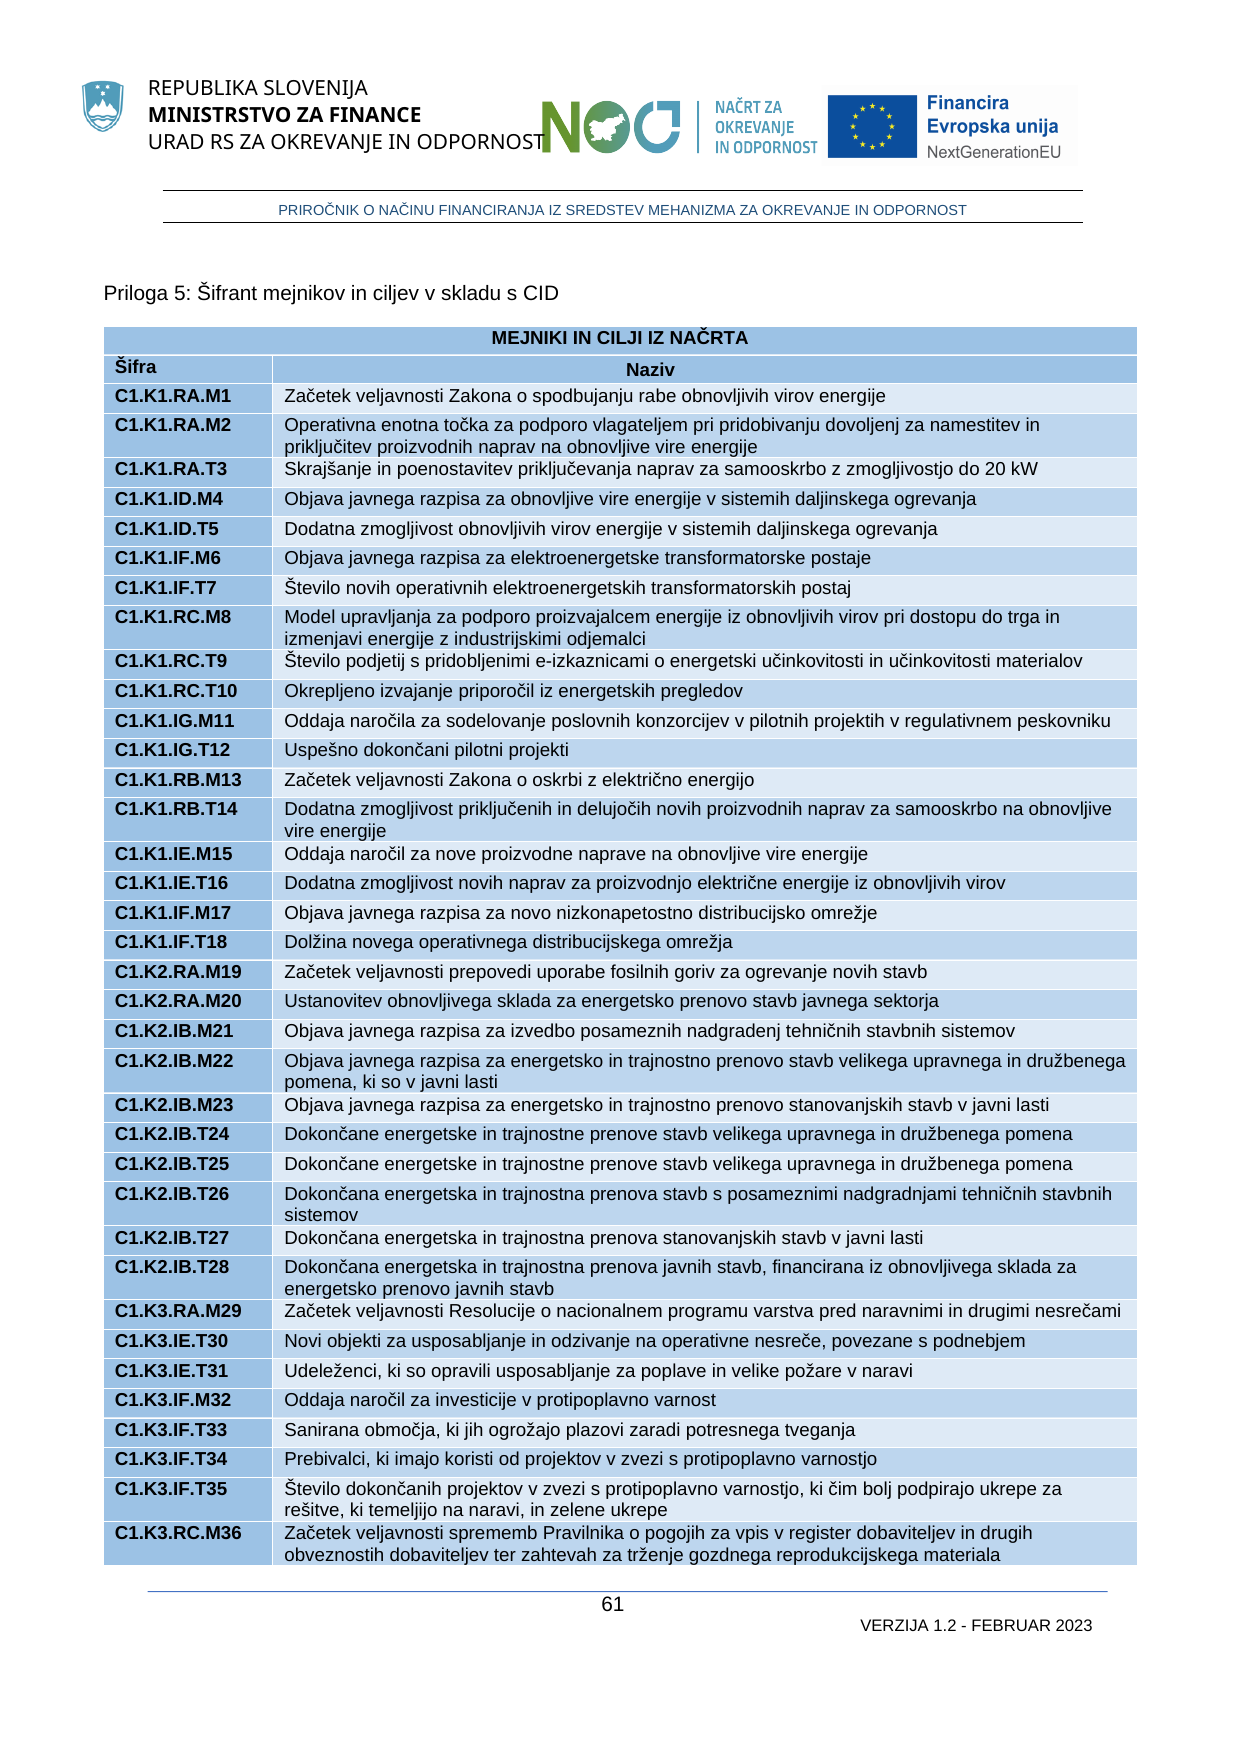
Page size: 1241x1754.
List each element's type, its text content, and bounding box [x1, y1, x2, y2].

picture [821, 85, 1078, 166]
table_cell C1.K3.RC.M36 [104, 1522, 272, 1565]
table_cell Oddaja naročil za investicije v protipoplavno varnost [273, 1389, 1137, 1417]
table_cell Objava javnega razpisa za elektroenergetske transformatorske postaje [273, 547, 1137, 575]
table_cell C1.K1.RC.M8 [104, 606, 272, 649]
table_cell C1.K2.IB.T27 [104, 1226, 272, 1255]
table_cell Objava javnega razpisa za energetsko in trajnostno prenovo stavb velikega upravnega in družbenega pomena, ki so v javni lasti [273, 1049, 1137, 1092]
table_cell Novi objekti za usposabljanje in odzivanje na operativne nesreče, povezane s podnebjem [273, 1330, 1137, 1358]
table_cell C1.K1.RA.T3 [104, 458, 272, 487]
table_cell Objava javnega razpisa za energetsko in trajnostno prenovo stanovanjskih stavb v javni lasti [273, 1094, 1137, 1122]
table_cell C1.K1.IF.T7 [104, 576, 272, 605]
table_cell C1.K1.RC.T9 [104, 650, 272, 679]
table_cell Sanirana območja, ki jih ogrožajo plazovi zaradi potresnega tveganja [273, 1419, 1137, 1447]
table_cell C1.K2.IB.T25 [104, 1153, 272, 1181]
table_cell Oddaja naročil za nove proizvodne naprave na obnovljive vire energije [273, 842, 1137, 871]
table_cell C1.K2.RA.M20 [104, 990, 272, 1019]
table_cell Uspešno dokončani pilotni projekti [273, 739, 1137, 767]
table_cell Število novih operativnih elektroenergetskih transformatorskih postaj [273, 576, 1137, 605]
table_cell Začetek veljavnosti Zakona o spodbujanju rabe obnovljivih virov energije [273, 384, 1137, 413]
table_cell C1.K1.IG.T12 [104, 739, 272, 767]
table_cell Objava javnega razpisa za novo nizkonapetostno distribucijsko omrežje [273, 901, 1137, 930]
table_cell C1.K3.IF.T34 [104, 1448, 272, 1477]
table_cell C1.K1.IF.T18 [104, 931, 272, 959]
table_cell Dodatna zmogljivost obnovljivih virov energije v sistemih daljinskega ogrevanja [273, 517, 1137, 546]
table_cell Skrajšanje in poenostavitev priključevanja naprav za samooskrbo z zmogljivostjo do 20 kW [273, 458, 1137, 487]
table_cell C1.K1.RB.T14 [104, 798, 272, 841]
table_cell Prebivalci, ki imajo koristi od projektov v zvezi s protipoplavno varnostjo [273, 1448, 1137, 1477]
table_header MEJNIKI IN CILJI IZ NAČRTA [104, 327, 1137, 354]
text Priloga 5: Šifrant mejnikov in ciljev v skladu s CID [88, 281, 1078, 305]
table_cell C1.K1.IE.M15 [104, 842, 272, 871]
table_cell Dokončana energetska in trajnostna prenova stanovanjskih stavb v javni lasti [273, 1226, 1137, 1255]
table_cell C1.K3.IE.T31 [104, 1359, 272, 1388]
table_cell C1.K1.RC.T10 [104, 680, 272, 708]
table_cell Model upravljanja za podporo proizvajalcem energije iz obnovljivih virov pri dostopu do trga in izmenjavi energije z industrijskimi odjemalci [273, 606, 1137, 649]
table_cell Število dokončanih projektov v zvezi s protipoplavno varnostjo, ki čim bolj podpirajo ukrepe za rešitve, ki temeljijo na naravi, in zelene ukrepe [273, 1478, 1137, 1521]
table_cell C1.K2.IB.M23 [104, 1094, 272, 1122]
table_cell Operativna enotna točka za podporo vlagateljem pri pridobivanju dovoljenj za namestitev in priključitev proizvodnih naprav na obnovljive vire energije [273, 414, 1137, 457]
table_cell Dokončane energetske in trajnostne prenove stavb velikega upravnega in družbenega pomena [273, 1123, 1137, 1152]
table_cell C1.K2.IB.T24 [104, 1123, 272, 1152]
table_cell Začetek veljavnosti prepovedi uporabe fosilnih goriv za ogrevanje novih stavb [273, 961, 1137, 989]
table_cell Začetek veljavnosti sprememb Pravilnika o pogojih za vpis v register dobaviteljev in drugih obveznostih dobaviteljev ter zahtevah za trženje gozdnega reprodukcijskega materiala [273, 1522, 1137, 1565]
table_cell C1.K3.RA.M29 [104, 1300, 272, 1329]
table_cell C1.K1.ID.T5 [104, 517, 272, 546]
table_cell Udeleženci, ki so opravili usposabljanje za poplave in velike požare v naravi [273, 1359, 1137, 1388]
table_cell Ustanovitev obnovljivega sklada za energetsko prenovo stavb javnega sektorja [273, 990, 1137, 1019]
table_cell C1.K3.IE.T30 [104, 1330, 272, 1358]
table_cell Dolžina novega operativnega distribucijskega omrežja [273, 931, 1137, 959]
table_cell C1.K3.IF.T35 [104, 1478, 272, 1521]
table_cell Dokončana energetska in trajnostna prenova javnih stavb, financirana iz obnovljivega sklada za energetsko prenovo javnih stavb [273, 1256, 1137, 1299]
table_cell C1.K2.IB.T26 [104, 1182, 272, 1225]
table_cell C1.K2.IB.M22 [104, 1049, 272, 1092]
table_cell C1.K1.ID.M4 [104, 488, 272, 516]
table_cell Objava javnega razpisa za izvedbo posameznih nadgradenj tehničnih stavbnih sistemov [273, 1020, 1137, 1048]
table_cell Število podjetij s pridobljenimi e-izkaznicami o energetski učinkovitosti in učinkovitosti materialov [273, 650, 1137, 679]
table_cell C1.K1.IG.M11 [104, 709, 272, 738]
table_cell Oddaja naročila za sodelovanje poslovnih konzorcijev v pilotnih projektih v regulativnem peskovniku [273, 709, 1137, 738]
table_cell C1.K1.RA.M2 [104, 414, 272, 457]
table_cell Okrepljeno izvajanje priporočil iz energetskih pregledov [273, 680, 1137, 708]
table_cell C1.K1.IE.T16 [104, 872, 272, 900]
table_cell Objava javnega razpisa za obnovljive vire energije v sistemih daljinskega ogrevanja [273, 488, 1137, 516]
table_cell Naziv [273, 356, 1137, 383]
table_cell C1.K2.RA.M19 [104, 961, 272, 989]
table_cell C1.K3.IF.T33 [104, 1419, 272, 1447]
table_cell C1.K3.IF.M32 [104, 1389, 272, 1417]
table_cell C1.K1.RA.M1 [104, 384, 272, 413]
table_cell Šifra [104, 356, 272, 383]
table_cell C1.K1.RB.M13 [104, 769, 272, 797]
picture [542, 95, 818, 155]
table_cell C1.K1.IF.M6 [104, 547, 272, 575]
table_cell Dokončana energetska in trajnostna prenova stavb s posameznimi nadgradnjami tehničnih stavbnih sistemov [273, 1182, 1137, 1225]
table_cell Dokončane energetske in trajnostne prenove stavb velikega upravnega in družbenega pomena [273, 1153, 1137, 1181]
picture [76, 75, 127, 132]
table_cell Dodatna zmogljivost novih naprav za proizvodnjo električne energije iz obnovljivih virov [273, 872, 1137, 900]
table_cell Začetek veljavnosti Resolucije o nacionalnem programu varstva pred naravnimi in drugimi nesrečami [273, 1300, 1137, 1329]
table_cell C1.K1.IF.M17 [104, 901, 272, 930]
table_cell Dodatna zmogljivost priključenih in delujočih novih proizvodnih naprav za samooskrbo na obnovljive vire energije [273, 798, 1137, 841]
table_cell Začetek veljavnosti Zakona o oskrbi z električno energijo [273, 769, 1137, 797]
table_cell C1.K2.IB.M21 [104, 1020, 272, 1048]
table_cell C1.K2.IB.T28 [104, 1256, 272, 1299]
